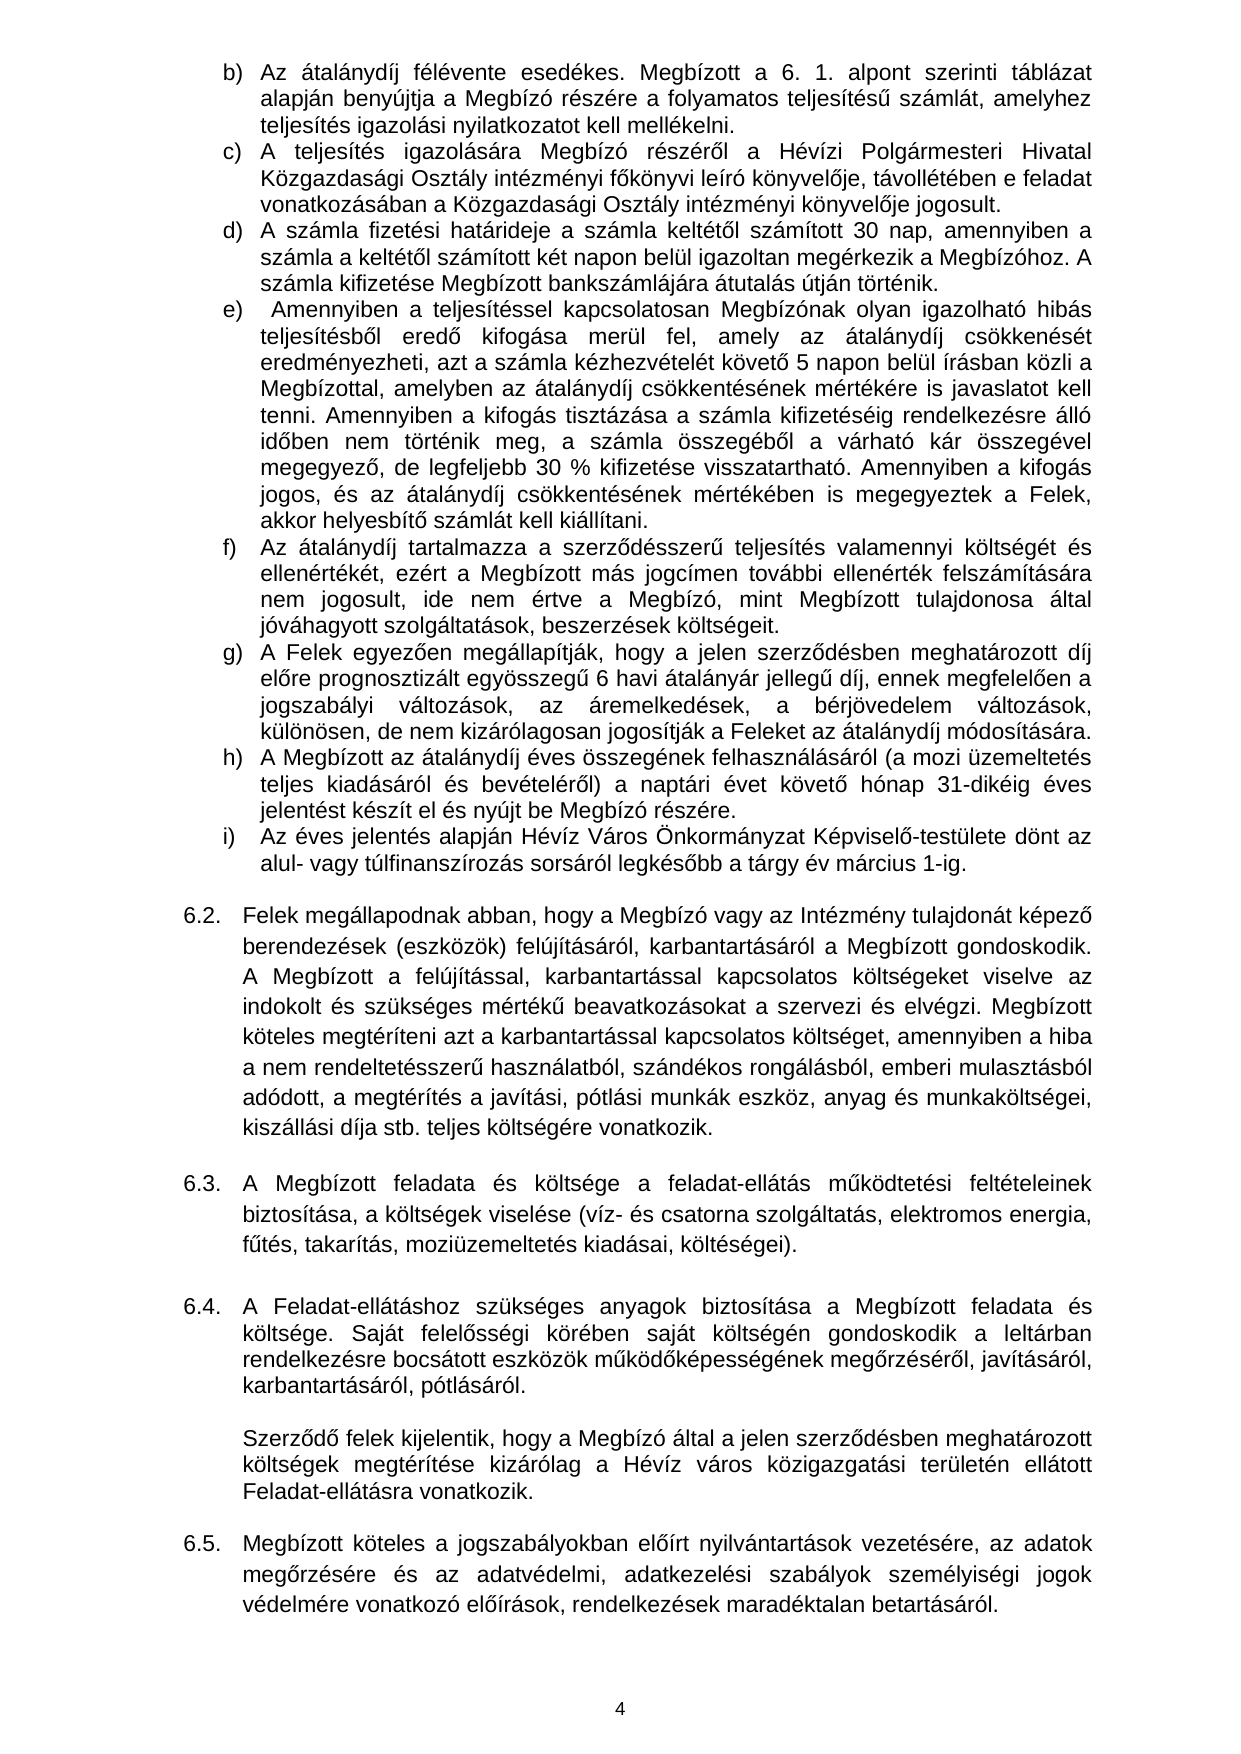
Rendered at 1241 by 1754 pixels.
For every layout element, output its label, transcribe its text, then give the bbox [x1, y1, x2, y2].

list Felek megállapodnak abban, hogy a Megbízó vagy az Intézmény tulajdonát képező berendezések (eszközök) felújításáról, karbantartásáról a Megbízott gondoskodik. A Megbízott a felújítással, karbantartással kapcsolatos költségeket viselve az indokolt és szükséges mértékű beavatkozásokat a szervezi és elvégzi. Megbízott köteles megtéríteni azt a karbantartással kapcsolatos költséget, amennyiben a hiba a nem rendeltetésszerű használatból, szándékos rongálásból, emberi mulasztásból adódott, a megtérítés a javítási, pótlási munkák eszköz, anyag és munkaköltségei, kiszállási díja stb. teljes költségére vonatkozik. [183, 902, 1092, 1140]
list A teljesítés igazolására Megbízó részéről a Hévízi Polgármesteri Hivatal Közgazdasági Osztály intézményi főkönyvi leíró könyvelője, távollétében e feladat vonatkozásában a Közgazdasági Osztály intézményi könyvelője jogosult. [223, 138, 1092, 217]
list A Felek egyezően megállapítják, hogy a jelen szerződésben meghatározott díj előre prognosztizált egyösszegű 6 havi átalányár jellegű díj, ennek megfelelően a jogszabályi változások, az áremelkedések, a bérjövedelem változások, különösen, de nem kizárólagosan jogosítják a Feleket az átalánydíj módosítására. [223, 639, 1092, 744]
list Az átalánydíj félévente esedékes. Megbízott a 6. 1. alpont szerinti táblázat alapján benyújtja a Megbízó részére a folyamatos teljesítésű számlát, amelyhez teljesítés igazolási nyilatkozatot kell mellékelni. [223, 59, 1092, 138]
list Az éves jelentés alapján Hévíz Város Önkormányzat Képviselő-testülete dönt az alul- vagy túlfinanszírozás sorsáról legkésőbb a tárgy év március 1-ig. [223, 823, 1092, 876]
list Az átalánydíj tartalmazza a szerződésszerű teljesítés valamennyi költségét és ellenértékét, ezért a Megbízott más jogcímen további ellenérték felszámítására nem jogosult, ide nem értve a Megbízó, mint Megbízott tulajdonosa által jóváhagyott szolgáltatások, beszerzések költségeit. [223, 533, 1092, 639]
list Amennyiben a teljesítéssel kapcsolatosan Megbízónak olyan igazolható hibás teljesítésből eredő kifogása merül fel, amely az átalánydíj csökkenését eredményezheti, azt a számla kézhezvételét követő 5 napon belül írásban közli a Megbízottal, amelyben az átalánydíj csökkentésének mértékére is javaslatot kell tenni. Amennyiben a kifogás tisztázása a számla kifizetéséig rendelkezésre álló időben nem történik meg, a számla összegéből a várható kár összegével megegyező, de legfeljebb 30 % kifizetése visszatartható. Amennyiben a kifogás jogos, és az átalánydíj csökkentésének mértékében is megegyeztek a Felek, akkor helyesbítő számlát kell kiállítani. [223, 296, 1092, 533]
list Megbízott köteles a jogszabályokban előírt nyilvántartások vezetésére, az adatok megőrzésére és az adatvédelmi, adatkezelési szabályok személyiségi jogok védelmére vonatkozó előírások, rendelkezések maradéktalan betartásáról. [183, 1530, 1092, 1617]
list A Feladat-ellátáshoz szükséges anyagok biztosítása a Megbízott feladata és költsége. Saját felelősségi körében saját költségén gondoskodik a leltárban rendelkezésre bocsátott eszközök működőképességének megőrzéséről, javításáról, karbantartásáról, pótlásáról. [183, 1293, 1092, 1399]
list A Megbízott feladata és költsége a feladat-ellátás működtetési feltételeinek biztosítása, a költségek viselése (víz- és csatorna szolgáltatás, elektromos energia, fűtés, takarítás, moziüzemeltetés kiadásai, költéségei). [183, 1170, 1092, 1257]
list A Megbízott az átalánydíj éves összegének felhasználásáról (a mozi üzemeltetés teljes kiadásáról és bevételéről) a naptári évet követő hónap 31-dikéig éves jelentést készít el és nyújt be Megbízó részére. [223, 744, 1092, 823]
list Szerződő felek kijelentik, hogy a Megbízó által a jelen szerződésben meghatározott költségek megtérítése kizárólag a Hévíz város közigazgatási területén ellátott Feladat-ellátásra vonatkozik. [242, 1425, 1092, 1504]
list A számla fizetési határideje a számla keltétől számított 30 nap, amennyiben a számla a keltétől számított két napon belül igazoltan megérkezik a Megbízóhoz. A számla kifizetése Megbízott bankszámlájára átutalás útján történik. [223, 217, 1092, 296]
